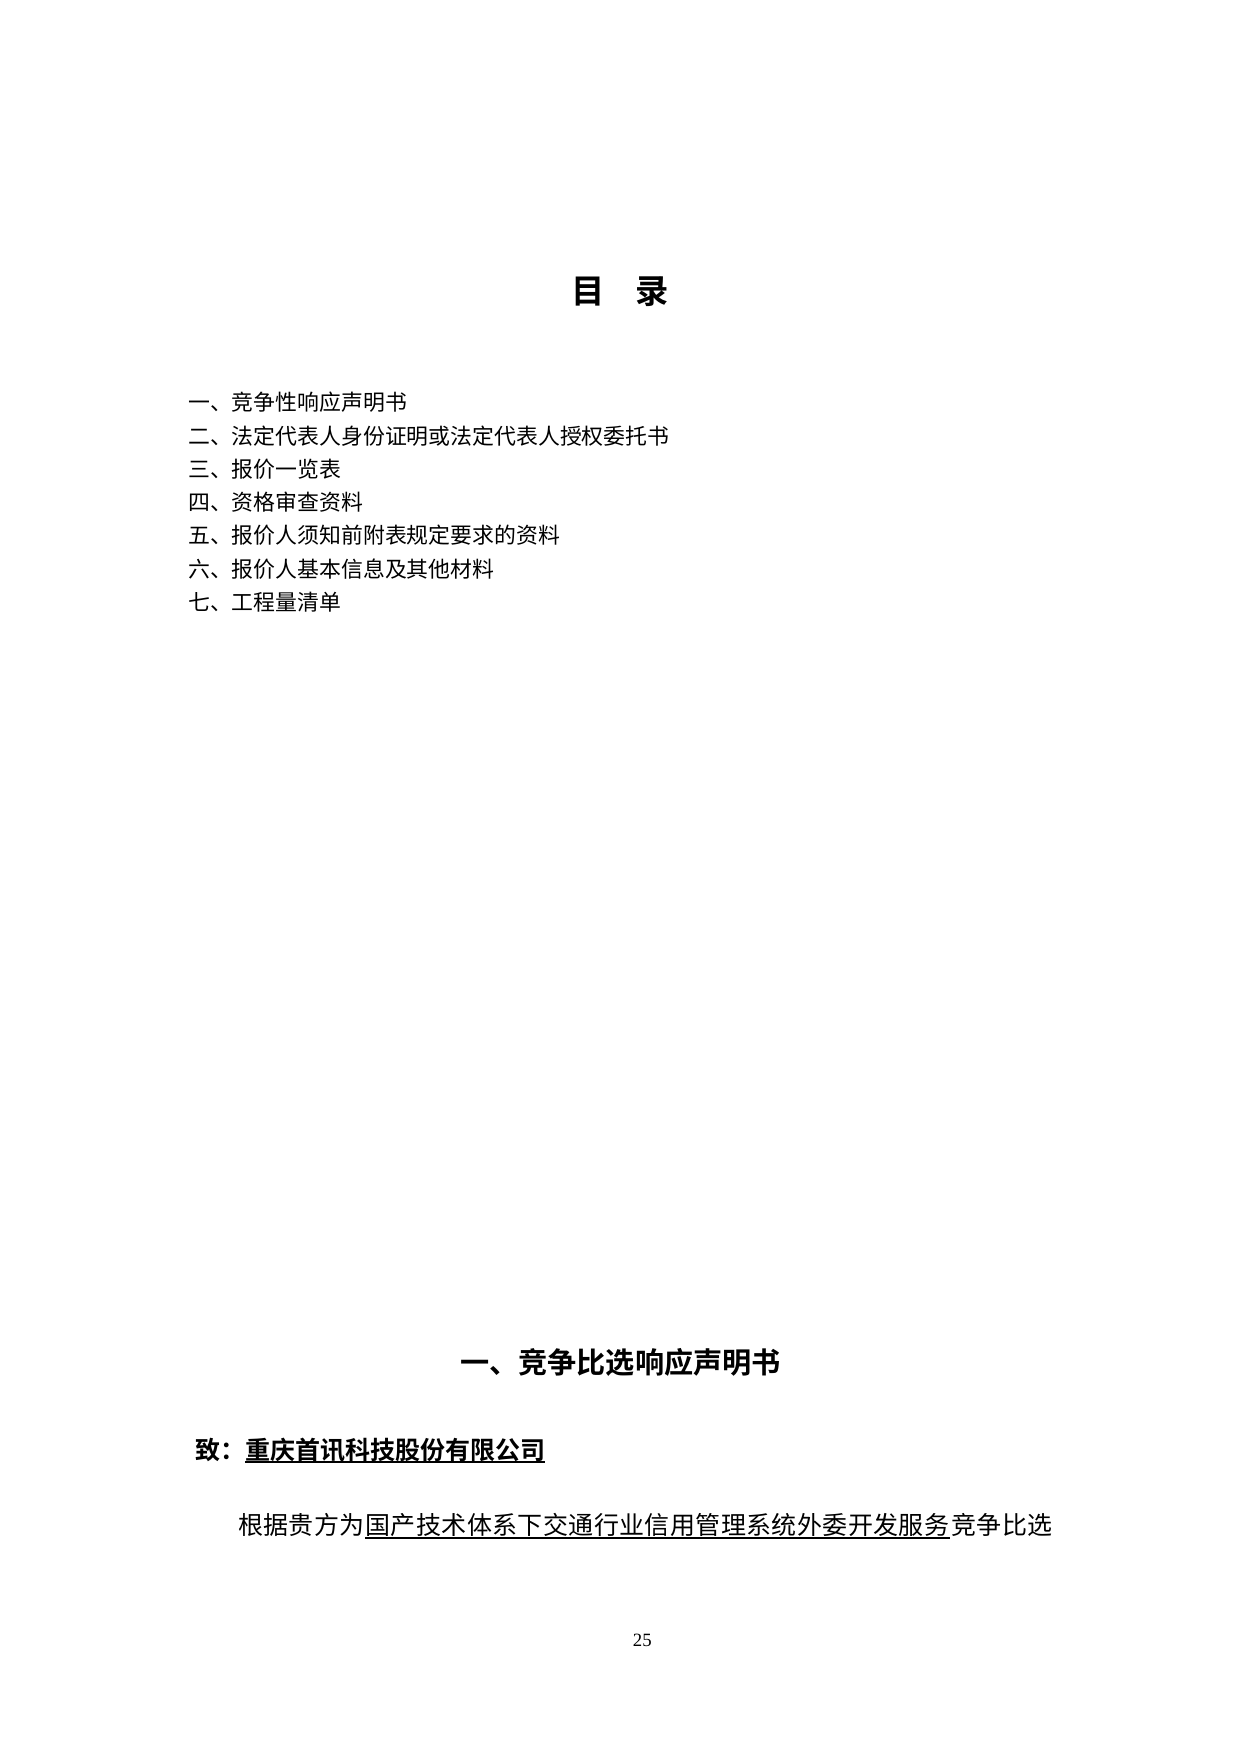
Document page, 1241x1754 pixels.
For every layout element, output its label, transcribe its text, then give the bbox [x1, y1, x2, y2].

subtitle 一、竞争比选响应声明书 [188, 1328, 1052, 1394]
text 三、报价一览表 [188, 451, 1052, 484]
text 五、报价人须知前附表规定要求的资料 [188, 518, 1052, 551]
text 六、报价人基本信息及其他材料 [188, 551, 1052, 584]
list 竞争性响应声明书 [188, 385, 1052, 418]
text 致：重庆首讯科技股份有限公司 [188, 1415, 1052, 1482]
subtitle 目 录 [188, 256, 1052, 322]
text 七、工程量清单 [188, 584, 1052, 617]
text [188, 1491, 1052, 1557]
text 四、资格审查资料 [188, 484, 1052, 518]
list 法定代表人身份证明或法定代表人授权委托书 [188, 418, 1052, 451]
